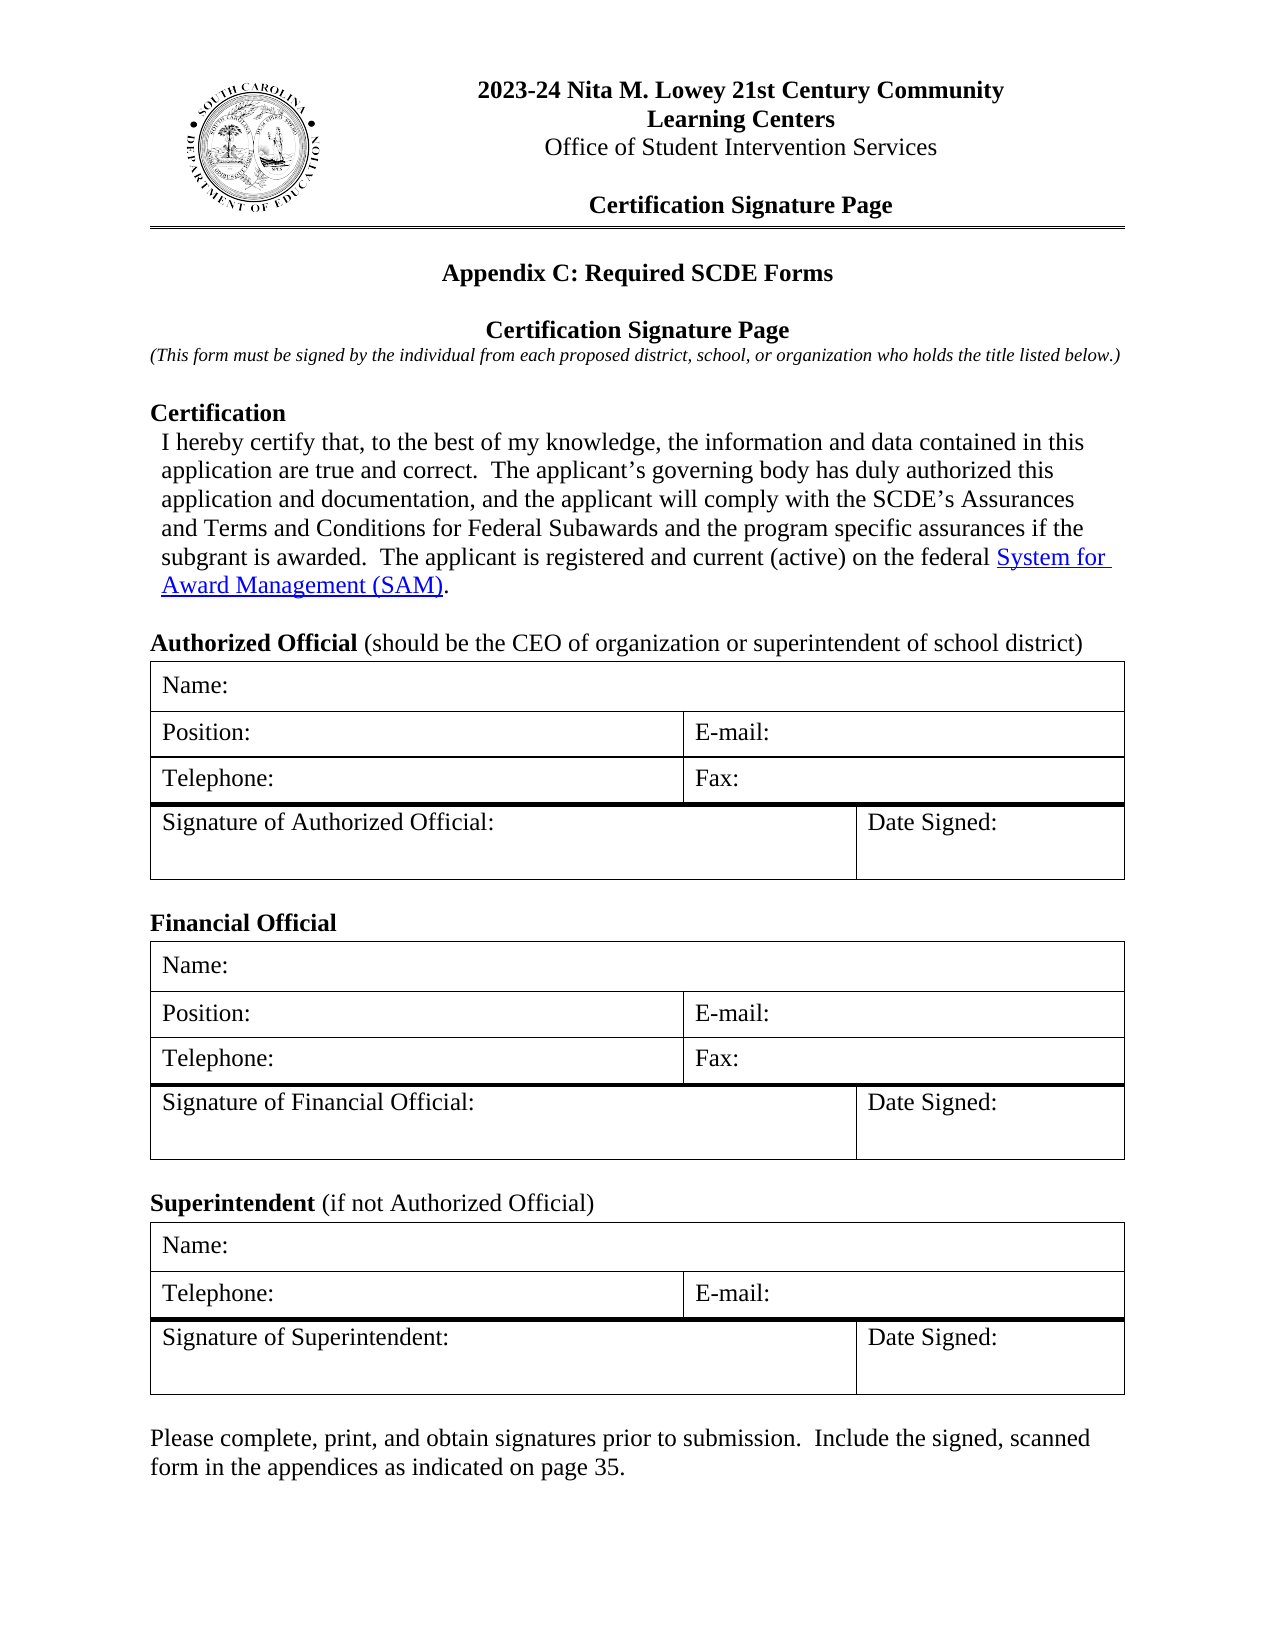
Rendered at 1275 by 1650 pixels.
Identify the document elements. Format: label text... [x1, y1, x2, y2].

table_header I hereby certify that, to the best of my knowledge, the information and data contained in this application are true and correct. The applicant’s governing body has duly authorized this application and documentation, and the applicant will comply with the SCDE’s Assurances and Terms and Conditions for Federal Subawards and the program specific assurances if the subgrant is awarded. The applicant is registered and current (active) on the federal System for Award Management (SAM). [150, 427, 1125, 628]
text Financial Official [150, 908, 1125, 937]
table_cell Date Signed: [857, 1087, 1124, 1159]
table_cell E-mail: [684, 1272, 1124, 1317]
table_cell Telephone: [151, 1038, 683, 1082]
picture [183, 80, 324, 214]
table_cell Position: [151, 992, 683, 1037]
table_cell Telephone: [151, 1272, 683, 1317]
text Certification [150, 398, 1125, 427]
table_cell Fax: [684, 758, 1124, 802]
table_cell E-mail: [684, 712, 1124, 756]
table_cell E-mail: [684, 992, 1124, 1037]
table_cell Date Signed: [857, 807, 1124, 879]
table_header Name: [151, 662, 1124, 711]
subtitle Certification Signature Page [150, 316, 1125, 344]
table_cell Position: [151, 712, 683, 756]
text Superintendent (if not Authorized Official) [150, 1188, 1125, 1217]
subtitle Appendix C: Required SCDE Forms [150, 258, 1125, 287]
table_cell Signature of Authorized Official: [151, 807, 856, 879]
table_cell Signature of Financial Official: [151, 1087, 856, 1159]
table_cell Telephone: [151, 758, 683, 802]
text Please complete, print, and obtain signatures prior to submission. Include the signed, scanned form in the appendices as indicated on page 35. [150, 1423, 1125, 1481]
table_cell Signature of Superintendent: [151, 1322, 856, 1394]
text (This form must be signed by the individual from each proposed district, school, or organization who holds the title listed below.) [150, 344, 1125, 366]
table_cell Fax: [684, 1038, 1124, 1082]
table_header Name: [151, 942, 1124, 991]
text Authorized Official (should be the CEO of organization or superintendent of school district) [150, 628, 1125, 657]
table_header Name: [151, 1223, 1124, 1271]
table_cell Date Signed: [857, 1322, 1124, 1394]
